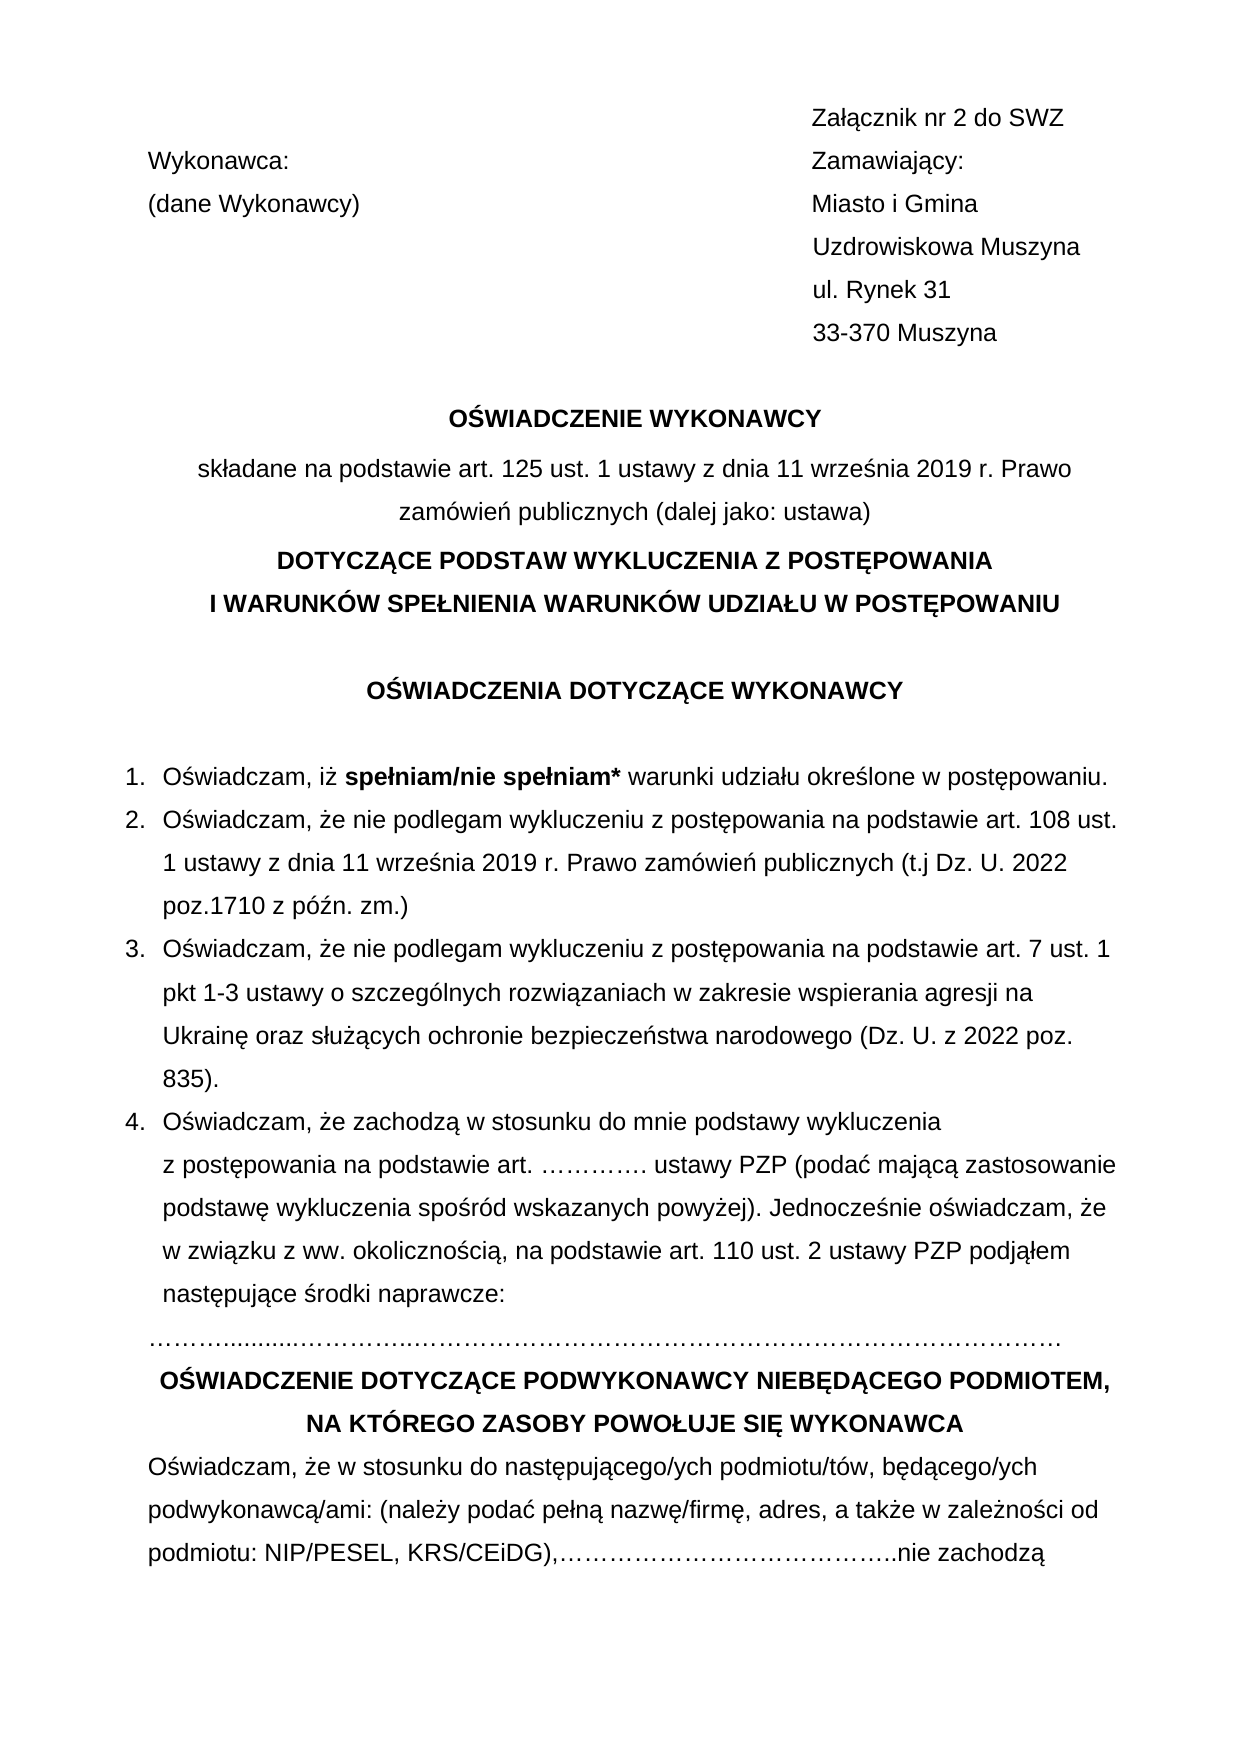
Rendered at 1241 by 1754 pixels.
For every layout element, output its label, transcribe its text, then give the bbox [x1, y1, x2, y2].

text ul. Rynek 31 [812, 275, 1122, 304]
text 33-370 Muszyna [812, 318, 1122, 347]
text (dane Wykonawcy) Miasto i Gmina [148, 189, 1122, 217]
text OŚWIADCZENIE DOTYCZĄCE PODWYKONAWCY NIEBĘDĄCEGO PODMIOTEM, NA KTÓREGO ZASOBY POWOŁUJE SIĘ WYKONAWCA [148, 1366, 1122, 1437]
text Załącznik nr 2 do SWZ [783, 102, 1093, 131]
text DOTYCZĄCE PODSTAW WYKLUCZENIA Z POSTĘPOWANIA [148, 546, 1122, 575]
text ………...........…………..…………………………………………………………………… [148, 1322, 1122, 1351]
list Oświadczam, że nie podlegam wykluczeniu z postępowania na podstawie art. 7 ust. 1 pkt 1-3 ustawy o szczególnych rozwiązaniach w zakresie wspierania agresji na Ukrainę oraz służących ochronie bezpieczeństwa narodowego (Dz. U. z 2022 poz. 835). [125, 934, 1122, 1092]
text Wykonawca: Zamawiający: [148, 146, 1122, 174]
text I WARUNKÓW SPEŁNIENIA WARUNKÓW UDZIAŁU W POSTĘPOWANIU [148, 589, 1122, 618]
list Oświadczam, że nie podlegam wykluczeniu z postępowania na podstawie art. 108 ust. 1 ustawy z dnia 11 września 2019 r. Prawo zamówień publicznych (t.j Dz. U. 2022 poz.1710 z późn. zm.) [125, 805, 1122, 920]
list Oświadczam, że zachodzą w stosunku do mnie podstawy wykluczenia z postępowania na podstawie art. …………. ustawy PZP (podać mającą zastosowanie podstawę wykluczenia spośród wskazanych powyżej). Jednocześnie oświadczam, że w związku z ww. okolicznością, na podstawie art. 110 ust. 2 ustawy PZP podjąłem następujące środki naprawcze: [125, 1107, 1122, 1308]
list Oświadczam, iż spełniam/nie spełniam* warunki udziału określone w postępowaniu. [125, 762, 1122, 791]
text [148, 1452, 1122, 1567]
text OŚWIADCZENIA DOTYCZĄCE WYKONAWCY [148, 676, 1122, 704]
text OŚWIADCZENIE WYKONAWCY [148, 404, 1122, 433]
text składane na podstawie art. 125 ust. 1 ustawy z dnia 11 września 2019 r. Prawo zamówień publicznych (dalej jako: ustawa) [148, 454, 1122, 526]
text Uzdrowiskowa Muszyna [812, 232, 1122, 261]
